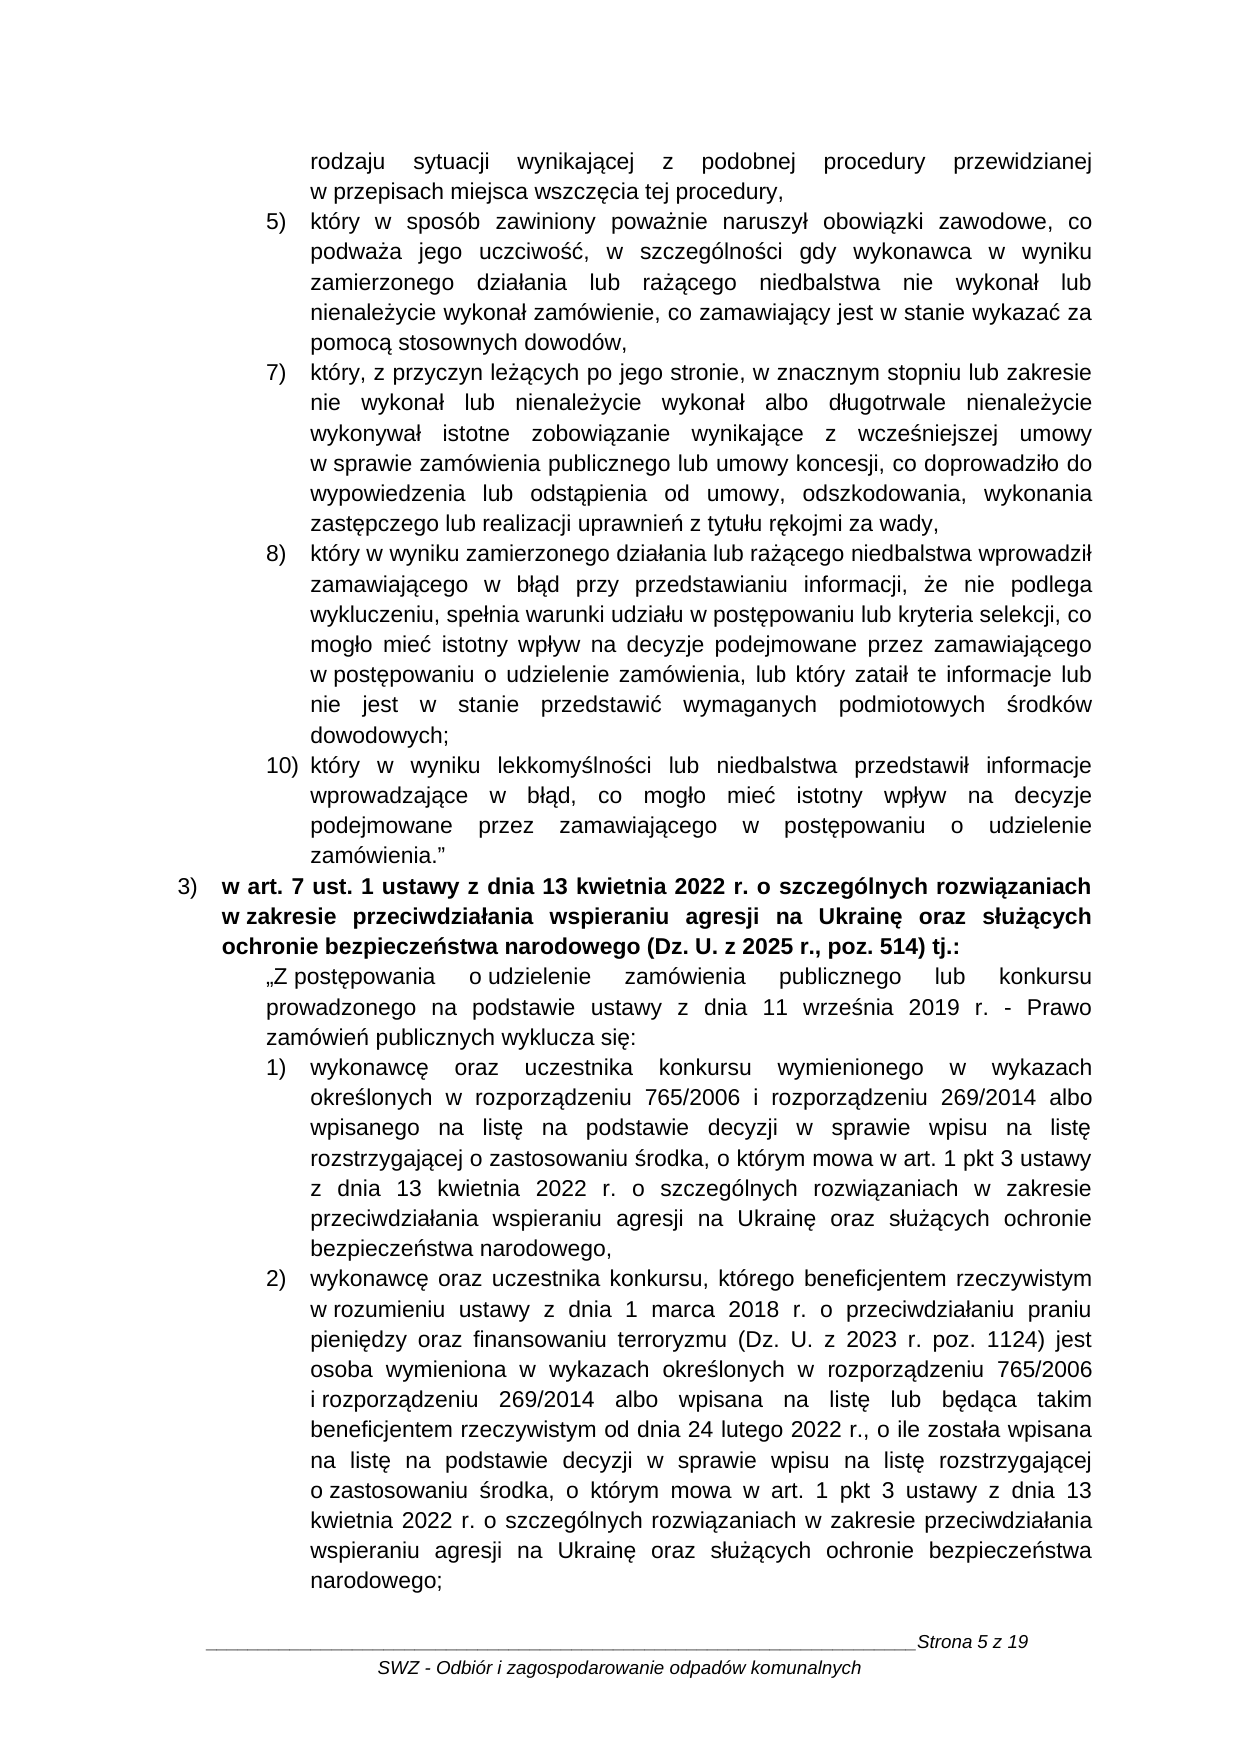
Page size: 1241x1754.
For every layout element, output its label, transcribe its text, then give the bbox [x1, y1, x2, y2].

list który, z przyczyn leżących po jego stronie, w znacznym stopniu lub zakresie nie wykonał lub nienależycie wykonał albo długotrwale nienależycie wykonywał istotne zobowiązanie wynikające z wcześniejszej umowy w sprawie zamówienia publicznego lub umowy koncesji, co doprowadziło do wypowiedzenia lub odstąpienia od umowy, odszkodowania, wykonania zastępczego lub realizacji uprawnień z tytułu rękojmi za wady, [266, 359, 1092, 537]
list który w wyniku lekkomyślności lub niedbalstwa przedstawił informacje wprowadzające w błąd, co mogło mieć istotny wpływ na decyzje podejmowane przez zamawiającego w postępowaniu o udzielenie zamówienia.” [266, 752, 1092, 869]
list „Z postępowania o udzielenie zamówienia publicznego lub konkursu prowadzonego na podstawie ustawy z dnia 11 września 2019 r. - Prawo zamówień publicznych wyklucza się: [266, 963, 1092, 1050]
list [266, 148, 1092, 204]
list który w wyniku zamierzonego działania lub rażącego niedbalstwa wprowadził zamawiającego w błąd przy przedstawianiu informacji, że nie podlega wykluczeniu, spełnia warunki udziału w postępowaniu lub kryteria selekcji, co mogło mieć istotny wpływ na decyzje podejmowane przez zamawiającego w postępowaniu o udzielenie zamówienia, lub który zataił te informacje lub nie jest w stanie przedstawić wymaganych podmiotowych środków dowodowych; [266, 540, 1092, 748]
list wykonawcę oraz uczestnika konkursu wymienionego w wykazach określonych w rozporządzeniu 765/2006 i rozporządzeniu 269/2014 albo wpisanego na listę na podstawie decyzji w sprawie wpisu na listę rozstrzygającej o zastosowaniu środka, o którym mowa w art. 1 pkt 3 ustawy z dnia 13 kwietnia 2022 r. o szczególnych rozwiązaniach w zakresie przeciwdziałania wspieraniu agresji na Ukrainę oraz służących ochronie bezpieczeństwa narodowego, [266, 1054, 1092, 1262]
list w art. 7 ust. 1 ustawy z dnia 13 kwietnia 2022 r. o szczególnych rozwiązaniach w zakresie przeciwdziałania wspieraniu agresji na Ukrainę oraz służących ochronie bezpieczeństwa narodowego (Dz. U. z 2025 r., poz. 514) tj.: [177, 873, 1092, 959]
list wykonawcę oraz uczestnika konkursu, którego beneficjentem rzeczywistym w rozumieniu ustawy z dnia 1 marca 2018 r. o przeciwdziałaniu praniu pieniędzy oraz finansowaniu terroryzmu (Dz. U. z 2023 r. poz. 1124) jest osoba wymieniona w wykazach określonych w rozporządzeniu 765/2006 i rozporządzeniu 269/2014 albo wpisana na listę lub będąca takim beneficjentem rzeczywistym od dnia 24 lutego 2022 r., o ile została wpisana na listę na podstawie decyzji w sprawie wpisu na listę rozstrzygającej o zastosowaniu środka, o którym mowa w art. 1 pkt 3 ustawy z dnia 13 kwietnia 2022 r. o szczególnych rozwiązaniach w zakresie przeciwdziałania wspieraniu agresji na Ukrainę oraz służących ochronie bezpieczeństwa narodowego; [266, 1265, 1092, 1594]
list który w sposób zawiniony poważnie naruszył obowiązki zawodowe, co podważa jego uczciwość, w szczególności gdy wykonawca w wyniku zamierzonego działania lub rażącego niedbalstwa nie wykonał lub nienależycie wykonał zamówienie, co zamawiający jest w stanie wykazać za pomocą stosownych dowodów, [266, 208, 1092, 355]
